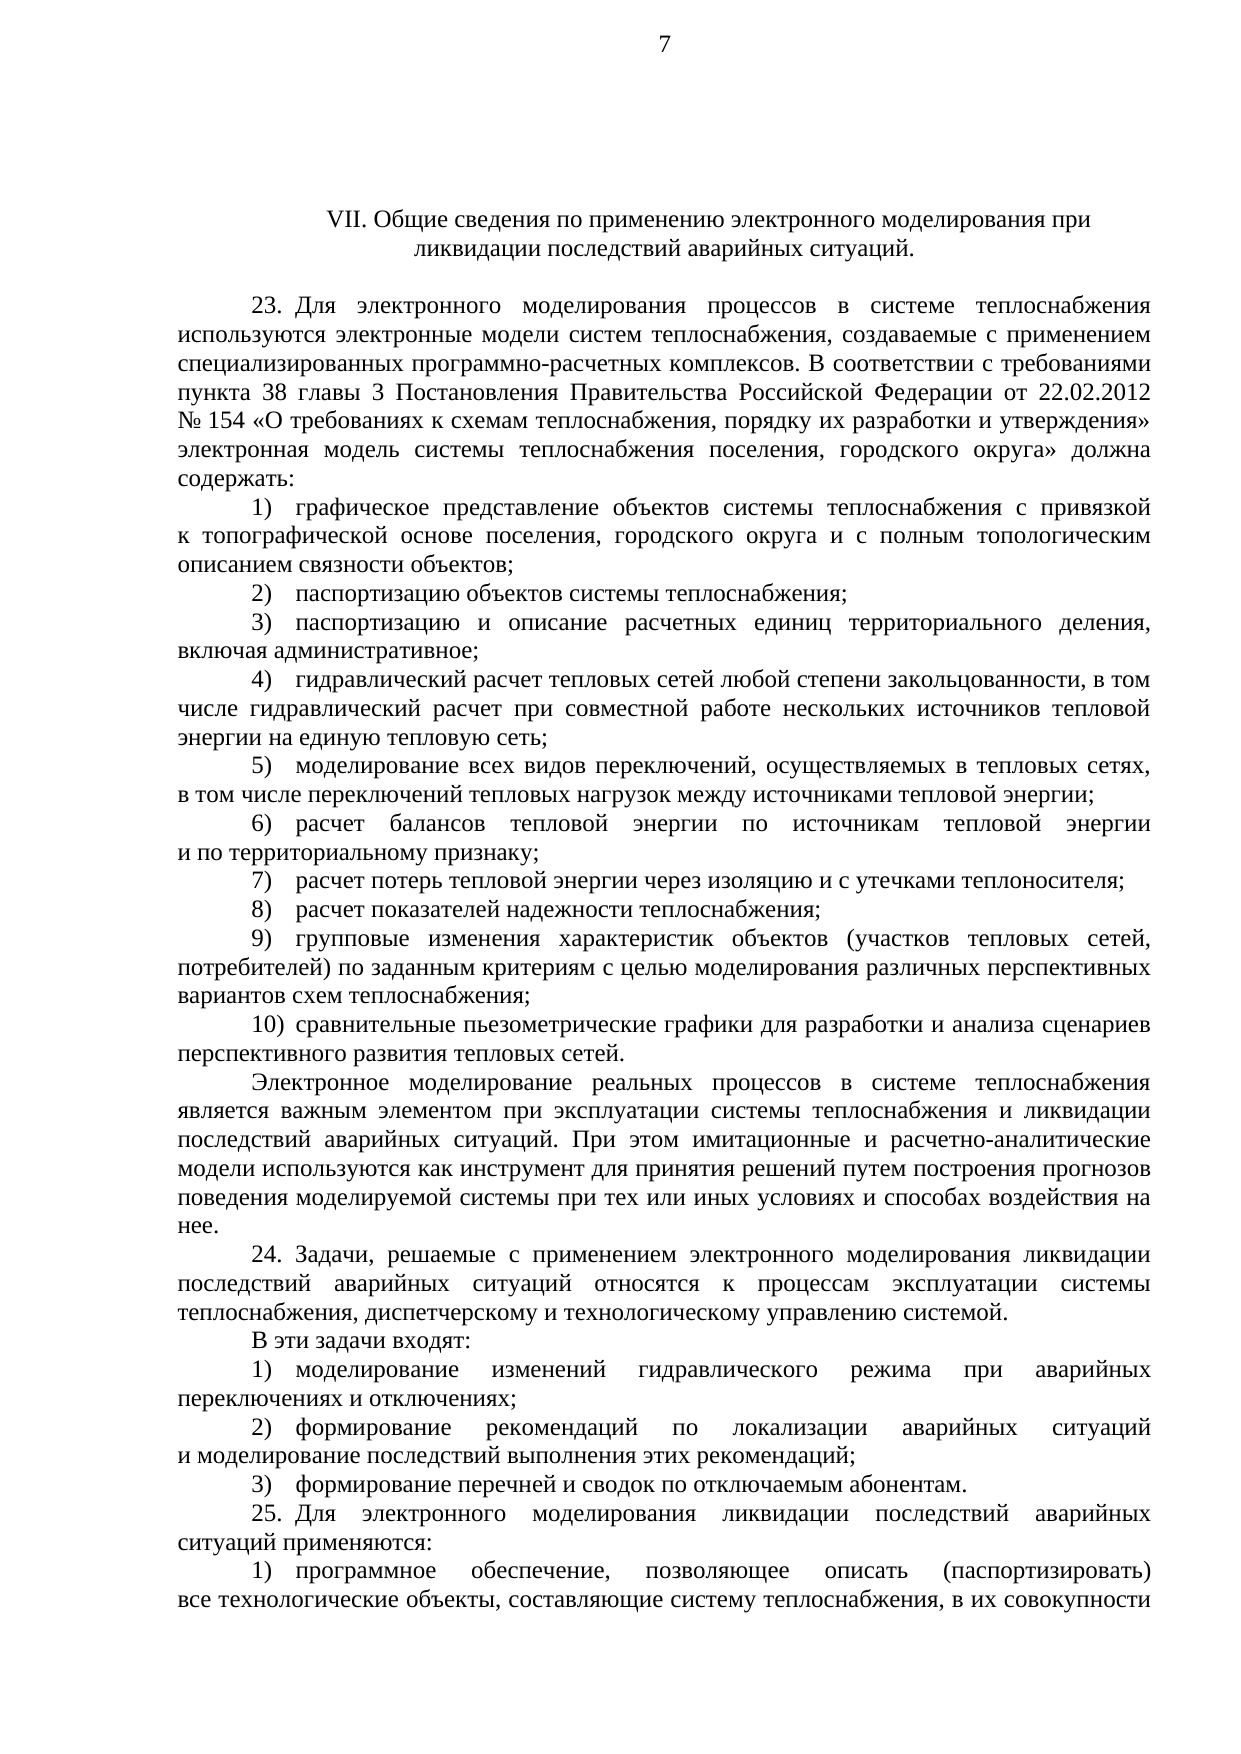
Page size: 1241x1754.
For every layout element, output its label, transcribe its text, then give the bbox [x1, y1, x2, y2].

list расчет балансов тепловой энергии по источникам тепловой энергии и по территориальному признаку; [177, 808, 1152, 866]
list графическое представление объектов системы теплоснабжения с привязкой к топографической основе поселения, городского округа и с полным топологическим описанием связности объектов; [177, 492, 1152, 578]
list гидравлический расчет тепловых сетей любой степени закольцованности, в том числе гидравлический расчет при совместной работе нескольких источников тепловой энергии на единую тепловую сеть; [177, 664, 1152, 751]
list сравнительные пьезометрические графики для разработки и анализа сценариев перспективного развития тепловых сетей. [177, 1009, 1152, 1067]
list групповые изменения характеристик объектов (участков тепловых сетей, потребителей) по заданным критериям с целью моделирования различных перспективных вариантов схем теплоснабжения; [177, 923, 1152, 1009]
list паспортизацию объектов системы теплоснабжения; [177, 578, 1152, 607]
list формирование рекомендаций по локализации аварийных ситуаций и моделирование последствий выполнения этих рекомендаций; [177, 1412, 1152, 1469]
list расчет потерь тепловой энергии через изоляцию и с утечками теплоносителя; [177, 866, 1152, 894]
list расчет показателей надежности теплоснабжения; [177, 894, 1152, 923]
text VII. Общие сведения по применению электронного моделирования при ликвидации последствий аварийных ситуаций. [177, 204, 1152, 262]
text 24. Задачи, решаемые с применением электронного моделирования ликвидации последствий аварийных ситуаций относятся к процессам эксплуатации системы теплоснабжения, диспетчерскому и технологическому управлению системой. [177, 1239, 1152, 1326]
list формирование перечней и сводок по отключаемым абонентам. [177, 1469, 1152, 1498]
text Электронное моделирование реальных процессов в системе теплоснабжения является важным элементом при эксплуатации системы теплоснабжения и ликвидации последствий аварийных ситуаций. При этом имитационные и расчетно-аналитические модели используются как инструмент для принятия решений путем построения прогнозов поведения моделируемой системы при тех или иных условиях и способах воздействия на нее. [177, 1067, 1152, 1239]
text 25. Для электронного моделирования ликвидации последствий аварийных ситуаций применяются: [177, 1498, 1152, 1556]
list паспортизацию и описание расчетных единиц территориального деления, включая административное; [177, 607, 1152, 664]
text 23. Для электронного моделирования процессов в системе теплоснабжения используются электронные модели систем теплоснабжения, создаваемые с применением специализированных программно-расчетных комплексов. В соответствии с требованиями пункта 38 главы 3 Постановления Правительства Российской Федерации от 22.02.2012 № 154 «О требованиях к схемам теплоснабжения, порядку их разработки и утверждения» электронная модель системы теплоснабжения поселения, городского округа» должна содержать: [177, 291, 1152, 492]
list моделирование всех видов переключений, осуществляемых в тепловых сетях, в том числе переключений тепловых нагрузок между источниками тепловой энергии; [177, 751, 1152, 808]
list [177, 1556, 1152, 1613]
list моделирование изменений гидравлического режима при аварийных переключениях и отключениях; [177, 1354, 1152, 1412]
text В эти задачи входят: [177, 1326, 1152, 1354]
